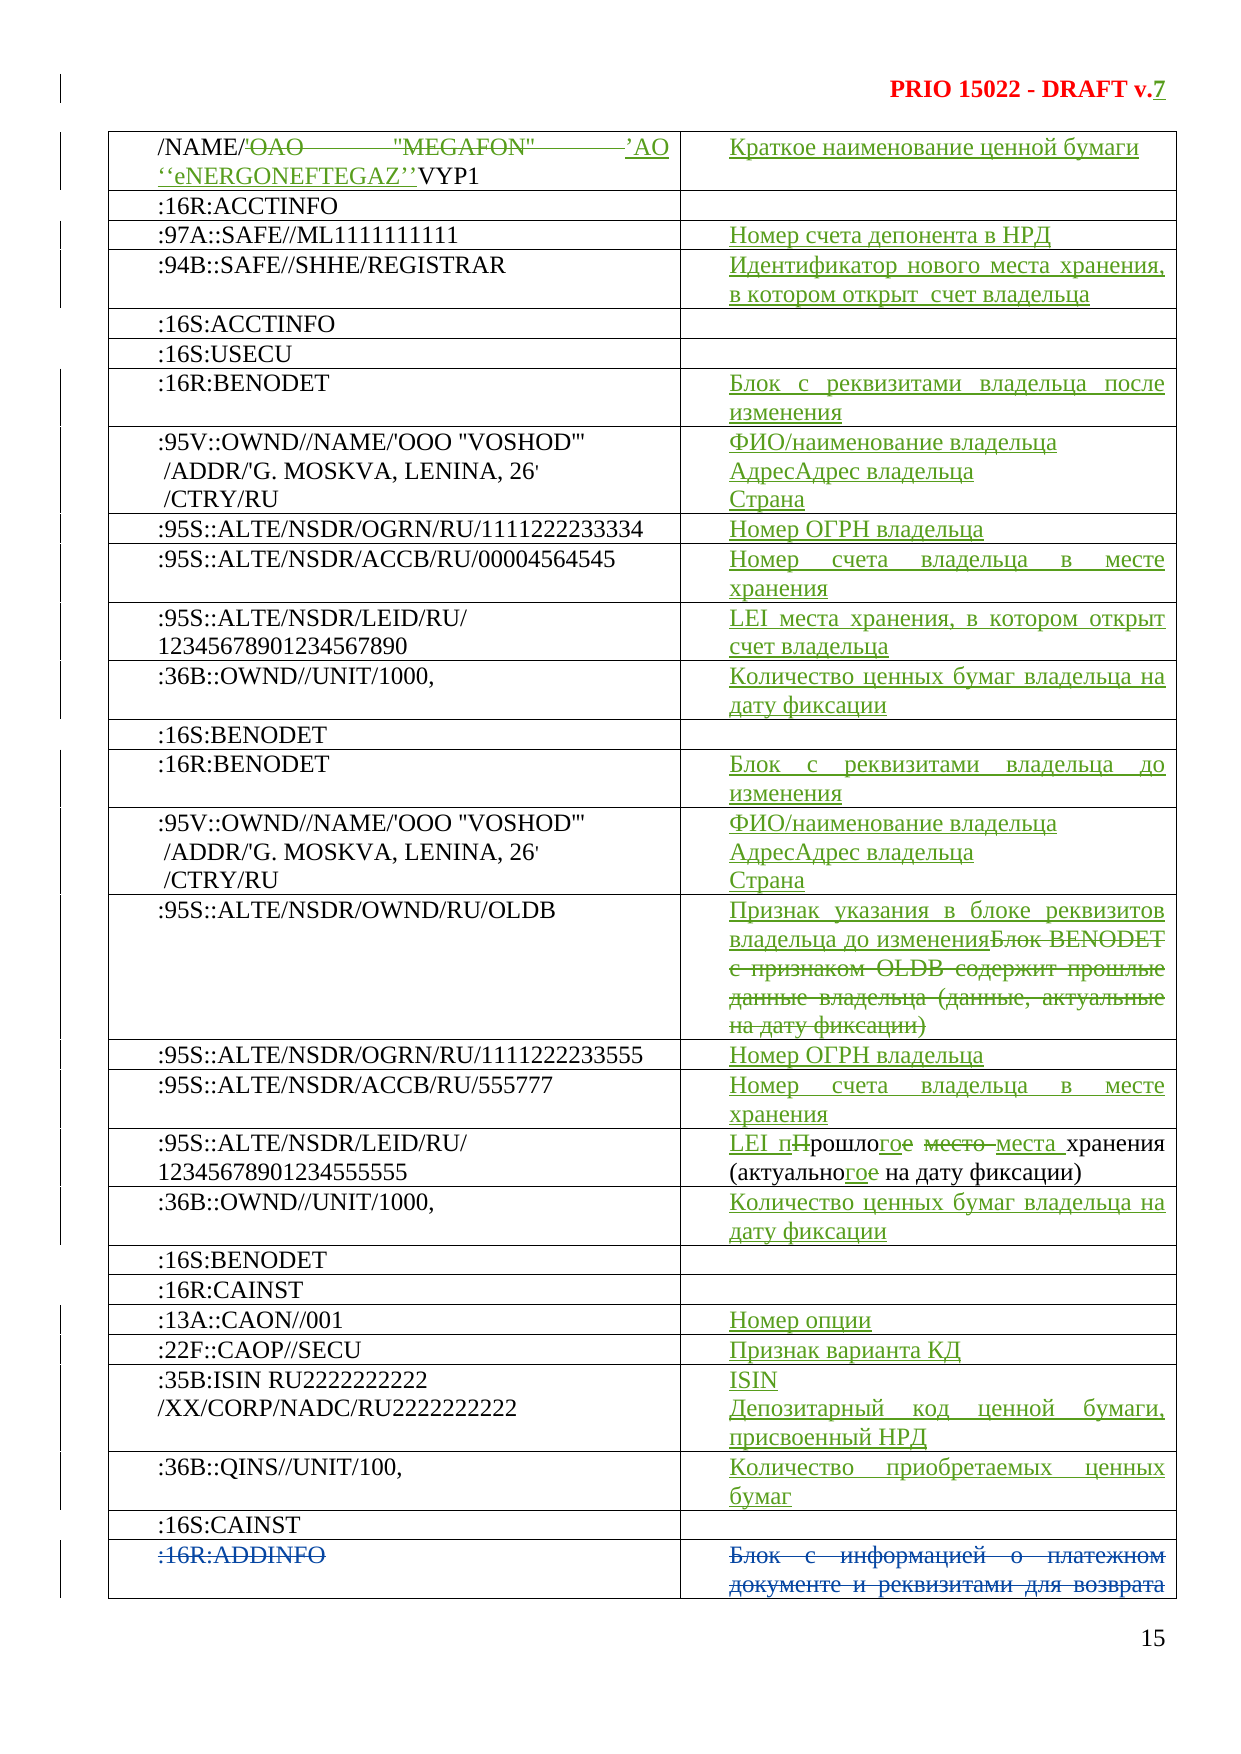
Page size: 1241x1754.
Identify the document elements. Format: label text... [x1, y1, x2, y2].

table_cell [681, 750, 1176, 807]
table_cell :95S::ALTE/NSDR/LEID/RU/12345678901234567890 [109, 603, 680, 660]
table_cell /NAME/VYP1 [109, 132, 680, 190]
table_cell :95V::OWND//NAME/'OOO ''VOSHOD''' /ADDR/'G. MOSKVA, LENINA, 26' /CTRY/RU [109, 808, 680, 894]
table_cell [681, 221, 1176, 249]
table_cell [681, 661, 1176, 719]
table_cell рошло хранения (актуально на дату фиксации) [681, 1129, 1176, 1186]
table_cell [681, 603, 1176, 660]
table_cell [681, 339, 1176, 367]
table_cell :36B::OWND//UNIT/1000, [109, 661, 680, 719]
table_cell :16S:CAINST [109, 1511, 680, 1539]
table_cell :16R:CAINST [109, 1275, 680, 1304]
table_cell [681, 309, 1176, 338]
table_cell [681, 720, 1176, 748]
table_cell :95S::ALTE/NSDR/ACCB/RU/00004564545 [109, 544, 680, 602]
table_cell [681, 514, 1176, 543]
table_cell :16R:BENODET [109, 369, 680, 426]
table_cell :16S:ACCTINFO [109, 309, 680, 338]
table_cell [681, 1335, 1176, 1364]
table_cell :16R:ACCTINFO [109, 191, 680, 219]
table_cell :35B:ISIN RU2222222222 /XX/CORP/NADC/RU2222222222 [109, 1365, 680, 1451]
table_cell [681, 1305, 1176, 1334]
table_cell :95S::ALTE/NSDR/LEID/RU/12345678901234555555 [109, 1129, 680, 1186]
table_cell [681, 369, 1176, 426]
table_cell [681, 1070, 1176, 1127]
table_cell :95S::ALTE/NSDR/OWND/RU/OLDB [109, 895, 680, 1039]
table_cell [681, 132, 1176, 190]
table_cell [681, 191, 1176, 219]
table_cell :95S::ALTE/NSDR/OGRN/RU/1111222233334 [109, 514, 680, 543]
table_cell [109, 1540, 680, 1598]
table_cell :36B::OWND//UNIT/1000, [109, 1187, 680, 1244]
table_cell [681, 1187, 1176, 1244]
table_cell :95S::ALTE/NSDR/OGRN/RU/1111222233555 [109, 1040, 680, 1069]
table_cell [681, 808, 1176, 894]
table_cell :16R:BENODET [109, 750, 680, 807]
table_cell :95S::ALTE/NSDR/ACCB/RU/555777 [109, 1070, 680, 1127]
table_cell :94B::SAFE//SHHE/REGISTRAR [109, 250, 680, 308]
table_cell :16S:BENODET [109, 1246, 680, 1274]
table_cell [681, 1275, 1176, 1304]
table_cell [681, 1040, 1176, 1069]
table_cell [681, 1246, 1176, 1274]
table_cell :95V::OWND//NAME/'OOO ''VOSHOD''' /ADDR/'G. MOSKVA, LENINA, 26' /CTRY/RU [109, 427, 680, 513]
table_cell [681, 1452, 1176, 1509]
table_cell :97A::SAFE//ML1111111111 [109, 221, 680, 249]
table_cell [681, 1511, 1176, 1539]
table_cell [681, 1365, 1176, 1451]
table_cell [681, 427, 1176, 513]
table_cell [681, 544, 1176, 602]
table_cell :16S:USECU [109, 339, 680, 367]
table_cell [681, 250, 1176, 308]
table_cell [681, 895, 1176, 1039]
table_cell :36B::QINS//UNIT/100, [109, 1452, 680, 1509]
table_cell [681, 1540, 1176, 1598]
table_cell :16S:BENODET [109, 720, 680, 748]
table_cell :22F::CAOP//SECU [109, 1335, 680, 1364]
table_cell :13A::CAON//001 [109, 1305, 680, 1334]
